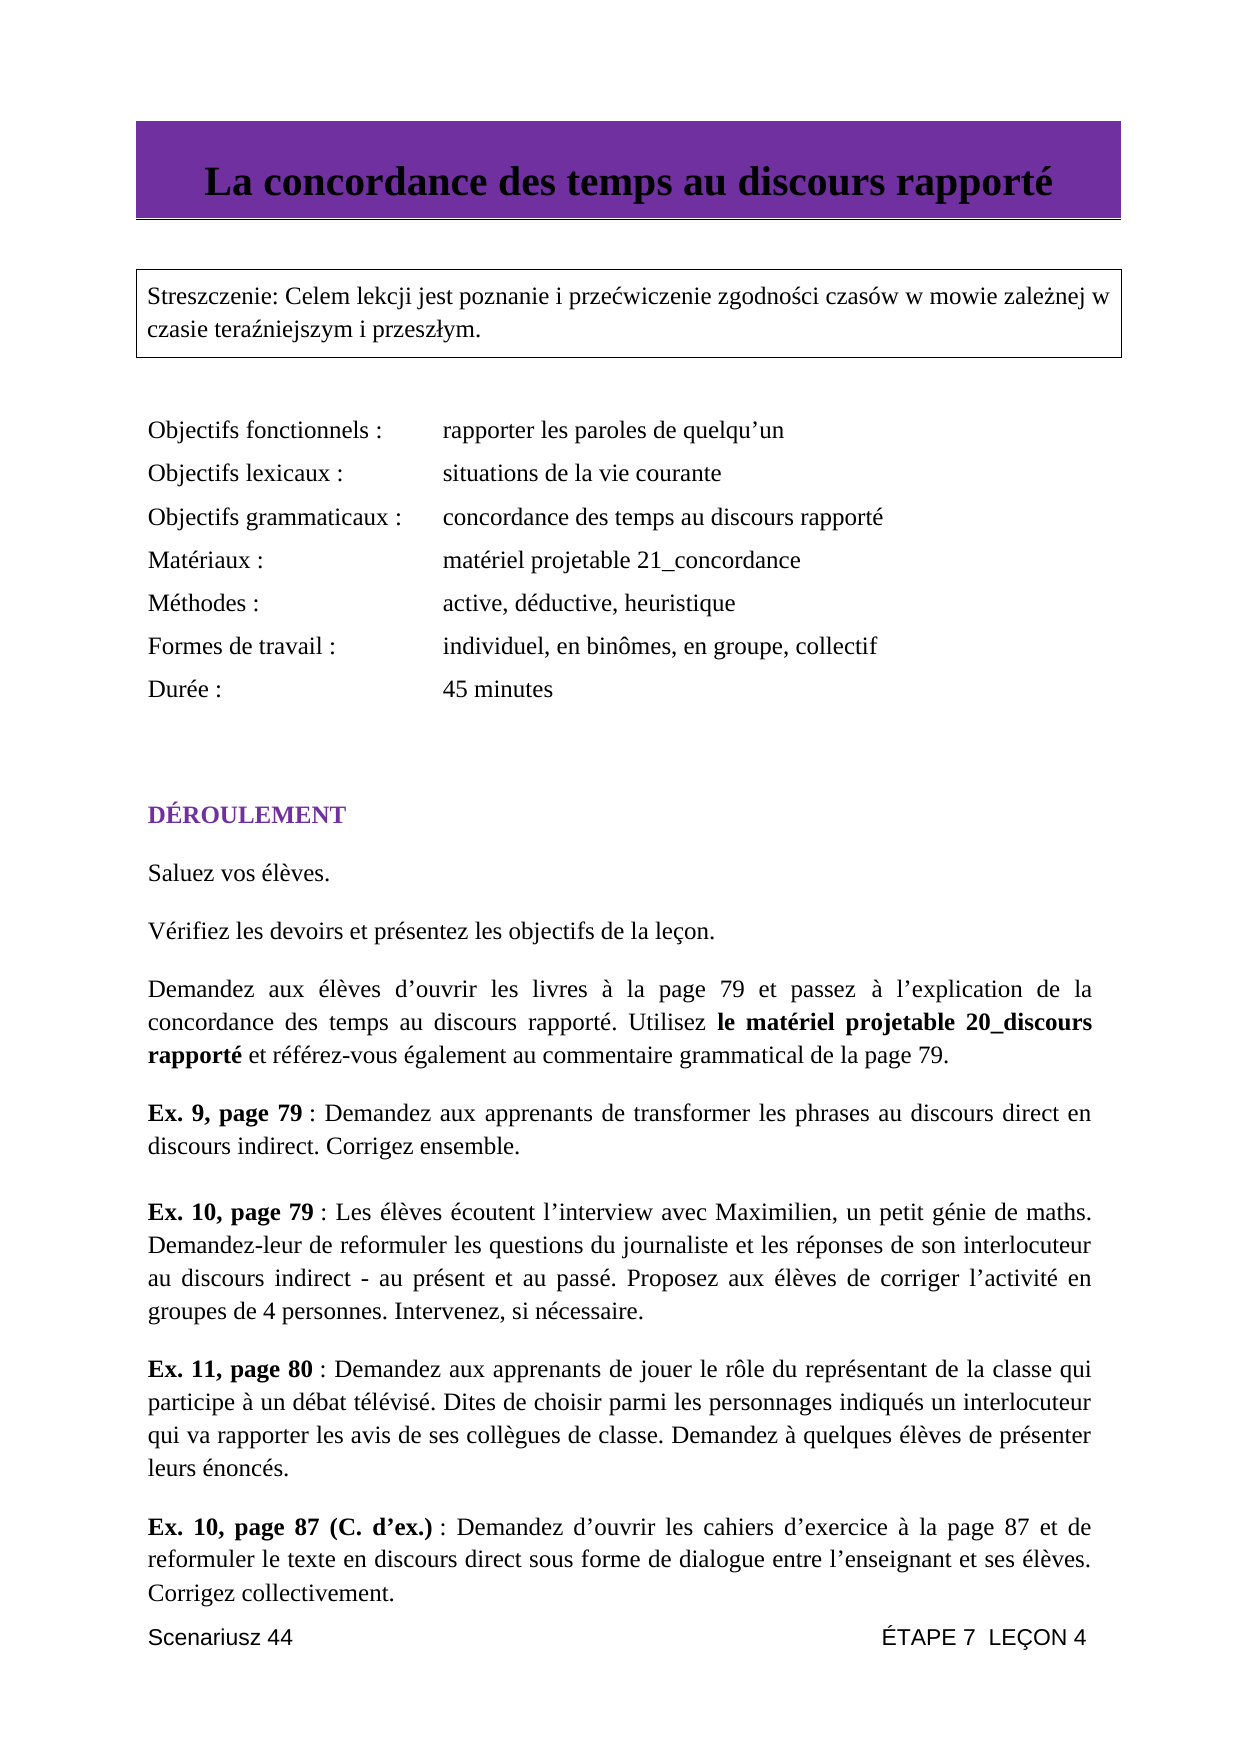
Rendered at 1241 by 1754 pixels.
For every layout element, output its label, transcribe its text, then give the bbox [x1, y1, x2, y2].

table_header Streszczenie: Celem lekcji jest poznanie i przećwiczenie zgodności czasów w mowie zależnej w czasie teraźniejszym i przeszłym. [137, 270, 1121, 357]
text Matériaux : matériel projetable 21_concordance [148, 545, 1093, 573]
text Vérifiez les devoirs et présentez les objectifs de la leçon. [148, 916, 1093, 945]
text Ex. 9, page 79 : Demandez aux apprenants de transformer les phrases au discours direct en discours indirect. Corrigez ensemble. [148, 1098, 1093, 1160]
text Ex. 10, page 87 (C. d’ex.) : Demandez d’ouvrir les cahiers d’exercice à la page 87 et de reformuler le texte en discours direct sous forme de dialogue entre l’enseignant et ses élèves. Corrigez collectivement. [148, 1512, 1093, 1606]
text Ex. 11, page 80 : Demandez aux apprenants de jouer le rôle du représentant de la classe qui participe à un débat télévisé. Dites de choisir parmi les personnages indiqués un interlocuteur qui va rapporter les avis de ses collègues de classe. Demandez à quelques élèves de présenter leurs énoncés. [148, 1354, 1093, 1482]
text Objectifs lexicaux : situations de la vie courante [148, 458, 1093, 487]
text DÉROULEMENT [148, 800, 1093, 829]
text Méthodes : active, déductive, heuristique [148, 588, 1093, 617]
text Ex. 10, page 79 : Les élèves écoutent l’interview avec Maximilien, un petit génie de maths. Demandez-leur de reformuler les questions du journaliste et les réponses de son interlocuteur au discours indirect - au présent et au passé. Proposez aux élèves de corriger l’activité en groupes de 4 personnes. Intervenez, si nécessaire. [148, 1197, 1093, 1325]
text Objectifs fonctionnels : rapporter les paroles de quelqu’un [148, 415, 1093, 444]
text Saluez vos élèves. [148, 858, 1093, 887]
text Durée : 45 minutes [148, 674, 1093, 703]
text Demandez aux élèves d’ouvrir les livres à la page 79 et passez à l’explication de la concordance des temps au discours rapporté. Utilisez le matériel projetable 20_discours rapporté et référez-vous également au commentaire grammatical de la page 79. [148, 974, 1093, 1069]
table_header La concordance des temps au discours rapporté [136, 121, 1121, 218]
text Objectifs grammaticaux : concordance des temps au discours rapporté [148, 502, 1093, 530]
text Formes de travail : individuel, en binômes, en groupe, collectif [148, 631, 1093, 660]
